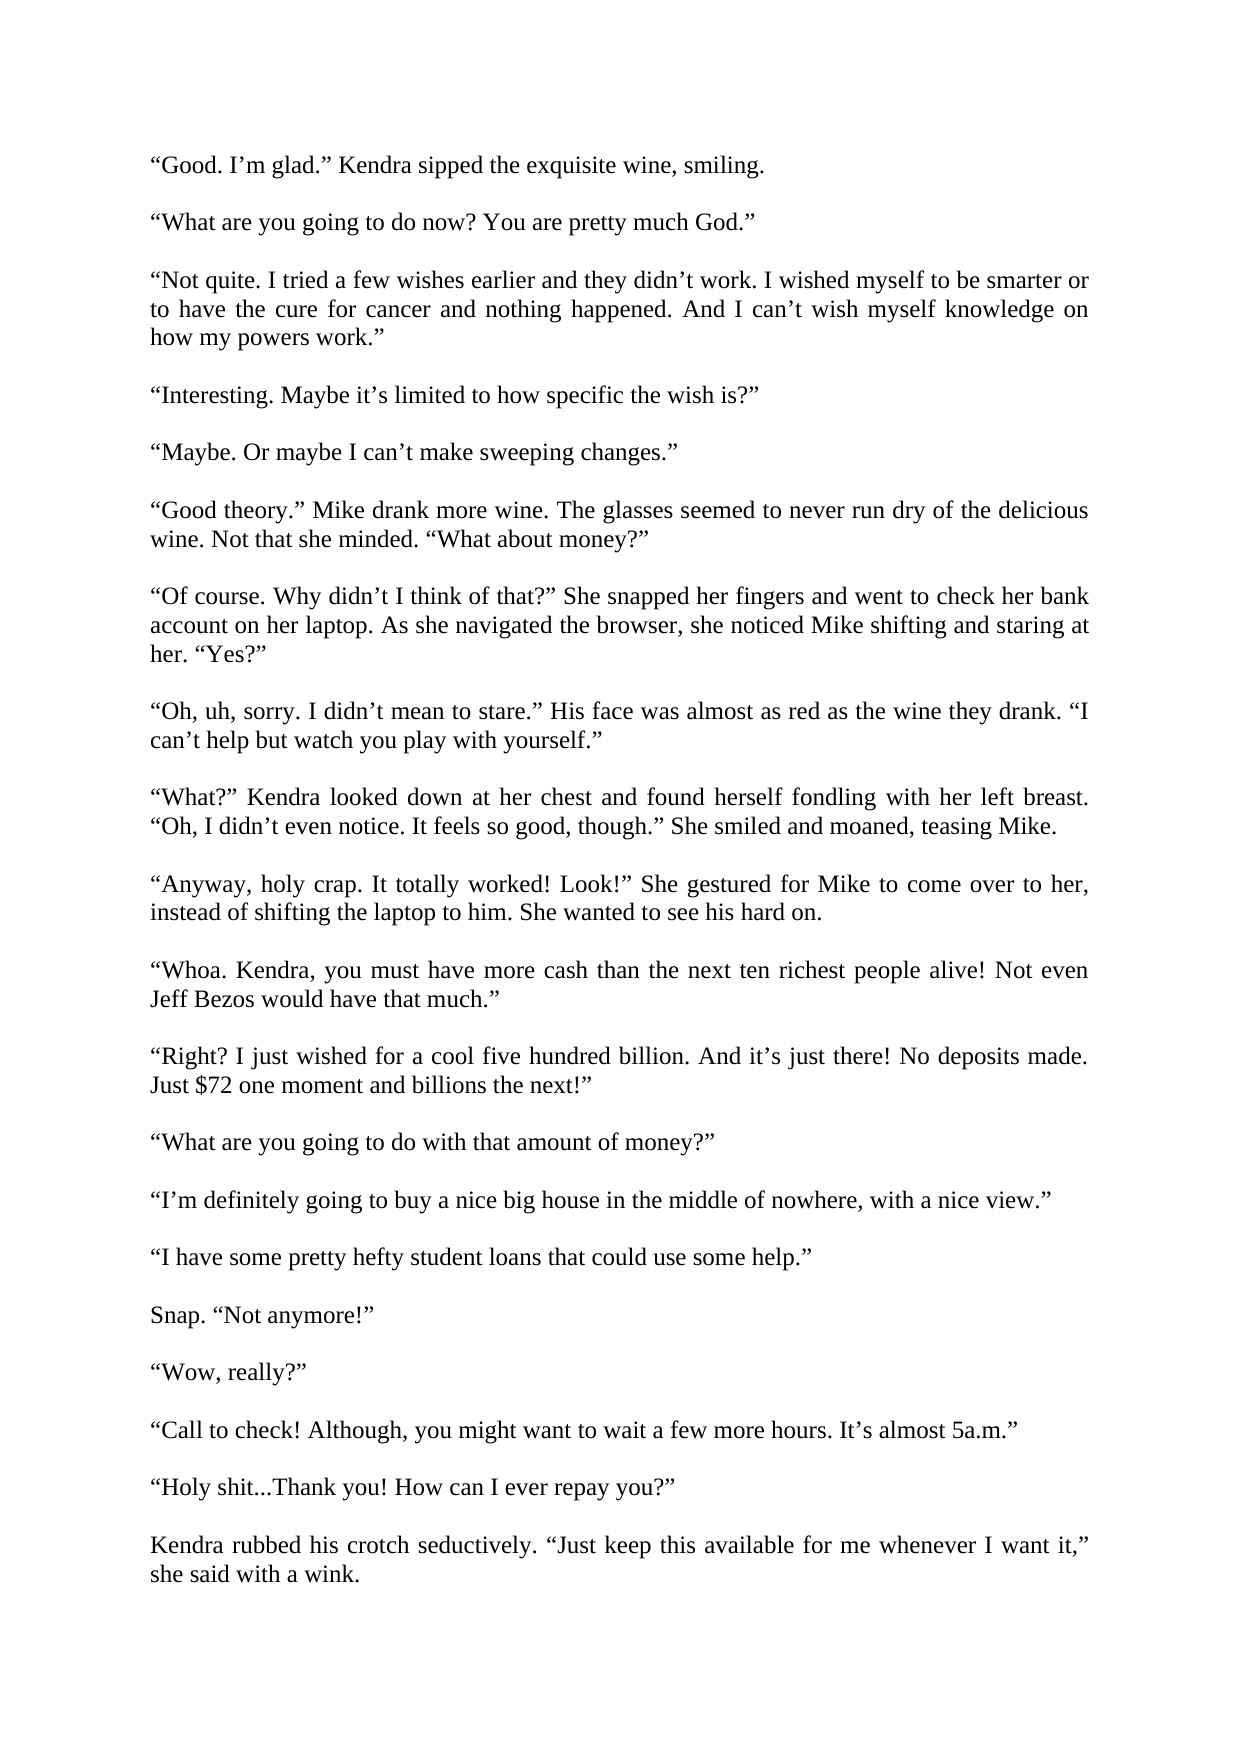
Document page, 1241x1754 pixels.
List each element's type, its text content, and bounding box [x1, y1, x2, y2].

text “Whoa. Kendra, you must have more cash than the next ten richest people alive! Not even Jeff Bezos would have that much.” [150, 955, 1090, 1012]
text “I have some pretty hefty student loans that could use some help.” [150, 1242, 1090, 1271]
text “What are you going to do now? You are pretty much God.” [150, 207, 1090, 236]
text “Not quite. I tried a few wishes earlier and they didn’t work. I wished myself to be smarter or to have the cure for cancer and nothing happened. And I can’t wish myself knowledge on how my powers work.” [150, 265, 1090, 351]
text “Wow, really?” [150, 1357, 1090, 1386]
text “I’m definitely going to buy a nice big house in the middle of nowhere, with a nice view.” [150, 1185, 1090, 1214]
text “Call to check! Although, you might want to wait a few more hours. It’s almost 5a.m.” [150, 1415, 1090, 1444]
text “Right? I just wished for a cool five hundred billion. And it’s just there! No deposits made. Just $72 one moment and billions the next!” [150, 1041, 1090, 1099]
text Kendra rubbed his crotch seductively. “Just keep this available for me whenever I want it,” she said with a wink. [150, 1530, 1090, 1587]
text “Holy shit...Thank you! How can I ever repay you?” [150, 1472, 1090, 1501]
text “Maybe. Or maybe I can’t make sweeping changes.” [150, 437, 1090, 466]
text “Good. I’m glad.” Kendra sipped the exquisite wine, smiling. [150, 150, 1090, 179]
text “Good theory.” Mike drank more wine. The glasses seemed to never run dry of the delicious wine. Not that she minded. “What about money?” [150, 495, 1090, 552]
text “Interesting. Maybe it’s limited to how specific the wish is?” [150, 380, 1090, 409]
text “Oh, uh, sorry. I didn’t mean to stare.” His face was almost as red as the wine they drank. “I can’t help but watch you play with yourself.” [150, 696, 1090, 754]
text “What?” Kendra looked down at her chest and found herself fondling with her left breast. “Oh, I didn’t even notice. It feels so good, though.” She smiled and moaned, teasing Mike. [150, 782, 1090, 840]
text “Anyway, holy crap. It totally worked! Look!” She gestured for Mike to come over to her, instead of shifting the laptop to him. She wanted to see his hard on. [150, 869, 1090, 926]
text “Of course. Why didn’t I think of that?” She snapped her fingers and went to check her bank account on her laptop. As she navigated the browser, she noticed Mike shifting and staring at her. “Yes?” [150, 581, 1090, 667]
text “What are you going to do with that amount of money?” [150, 1127, 1090, 1156]
text Snap. “Not anymore!” [150, 1300, 1090, 1329]
